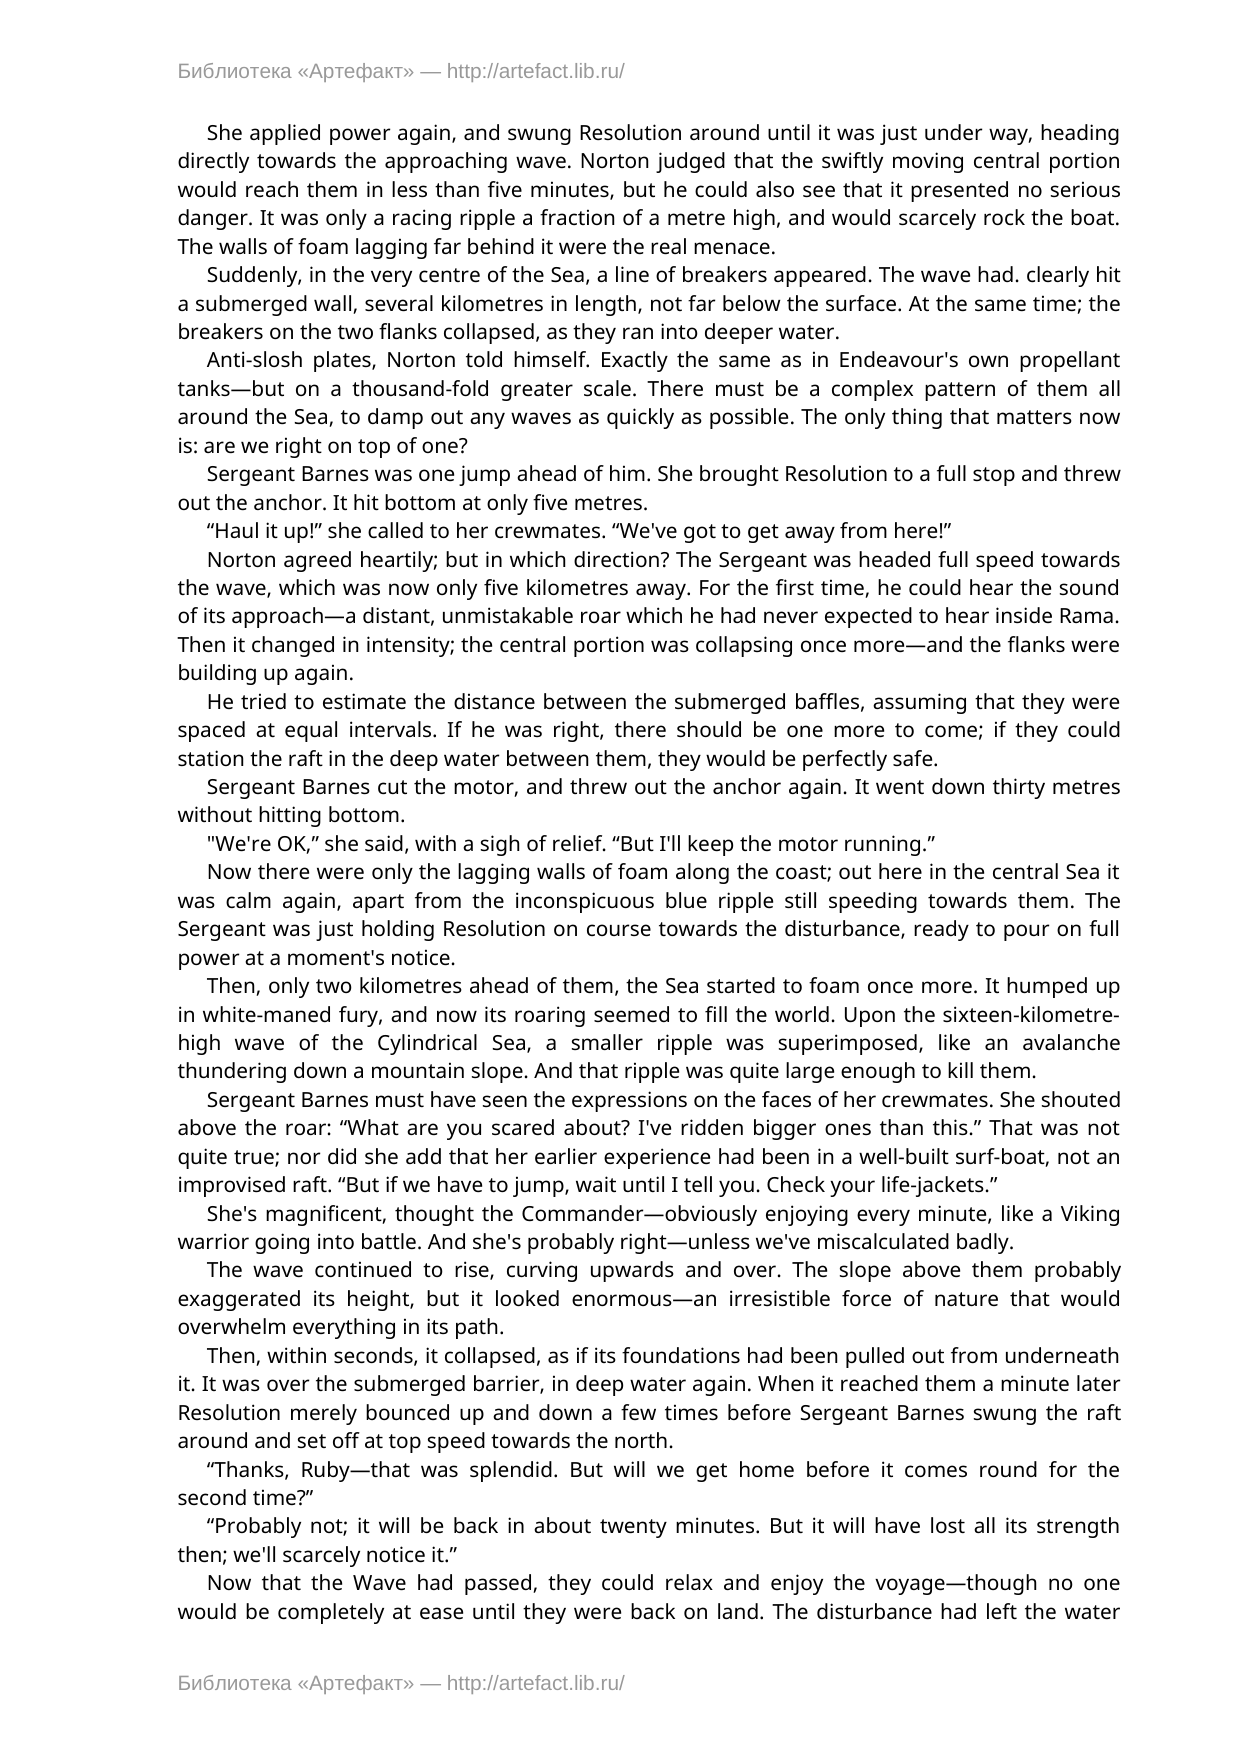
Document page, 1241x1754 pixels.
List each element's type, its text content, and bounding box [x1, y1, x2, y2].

text Then, within seconds, it collapsed, as if its foundations had been pulled out from underneath it. It was over the submerged barrier, in deep water again. When it reached them a minute later Resolution merely bounced up and down a few times before Sergeant Barnes swung the raft around and set off at top speed towards the north. [177, 1341, 1122, 1455]
text Norton agreed heartily; but in which direction? The Sergeant was headed full speed towards the wave, which was now only five kilometres away. For the first time, he could hear the sound of its approach—a distant, unmistakable roar which he had never expected to hear inside Rama. Then it changed in intensity; the central portion was collapsing once more—and the flanks were building up again. [177, 545, 1122, 687]
text She applied power again, and swung Resolution around until it was just under way, heading directly towards the approaching wave. Norton judged that the swiftly moving central portion would reach them in less than five minutes, but he could also see that it presented no serious danger. It was only a racing ripple a fraction of a metre high, and would scarcely rock the boat. The walls of foam lagging far behind it were the real menace. [177, 118, 1122, 260]
text Suddenly, in the very centre of the Sea, a line of breakers appeared. The wave had. clearly hit a submerged wall, several kilometres in length, not far below the surface. At the same time; the breakers on the two flanks collapsed, as they ran into deeper water. [177, 260, 1122, 346]
text The wave continued to rise, curving upwards and over. The slope above them probably exaggerated its height, but it looked enormous—an irresistible force of nature that would overwhelm everything in its path. [177, 1256, 1122, 1341]
text Sergeant Barnes must have seen the expressions on the faces of her crewmates. She shouted above the roar: “What are you scared about? I've ridden bigger ones than this.” That was not quite true; nor did she add that her earlier experience had been in a well-built surf-boat, not an improvised raft. “But if we have to jump, wait until I tell you. Check your life-jackets.” [177, 1085, 1122, 1199]
text He tried to estimate the distance between the submerged baffles, assuming that they were spaced at equal intervals. If he was right, there should be one more to come; if they could station the raft in the deep water between them, they would be perfectly safe. [177, 687, 1122, 772]
text Sergeant Barnes was one jump ahead of him. She brought Resolution to a full stop and threw out the anchor. It hit bottom at only five metres. [177, 459, 1122, 516]
text “Thanks, Ruby—that was splendid. But will we get home before it comes round for the second time?” [177, 1455, 1122, 1512]
text She's magnificent, thought the Commander—obviously enjoying every minute, like a Viking warrior going into battle. And she's probably right—unless we've miscalculated badly. [177, 1199, 1122, 1256]
text Now there were only the lagging walls of foam along the coast; out here in the central Sea it was calm again, apart from the inconspicuous blue ripple still speeding towards them. The Sergeant was just holding Resolution on course towards the disturbance, ready to pour on full power at a moment's notice. [177, 857, 1122, 971]
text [177, 1568, 1122, 1625]
text Then, only two kilometres ahead of them, the Sea started to foam once more. It humped up in white-maned fury, and now its roaring seemed to fill the world. Upon the sixteen-kilometre-high wave of the Cylindrical Sea, a smaller ripple was superimposed, like an avalanche thundering down a mountain slope. And that ripple was quite large enough to kill them. [177, 971, 1122, 1085]
text “Haul it up!” she called to her crewmates. “We've got to get away from here!” [177, 516, 1122, 545]
text Sergeant Barnes cut the motor, and threw out the anchor again. It went down thirty metres without hitting bottom. [177, 772, 1122, 829]
text Anti-slosh plates, Norton told himself. Exactly the same as in Endeavour's own propellant tanks—but on a thousand-fold greater scale. There must be a complex pattern of them all around the Sea, to damp out any waves as quickly as possible. The only thing that matters now is: are we right on top of one? [177, 346, 1122, 459]
text “Probably not; it will be back in about twenty minutes. But it will have lost all its strength then; we'll scarcely notice it.” [177, 1512, 1122, 1568]
text "We're OK,” she said, with a sigh of relief. “But I'll keep the motor running.” [177, 829, 1122, 857]
